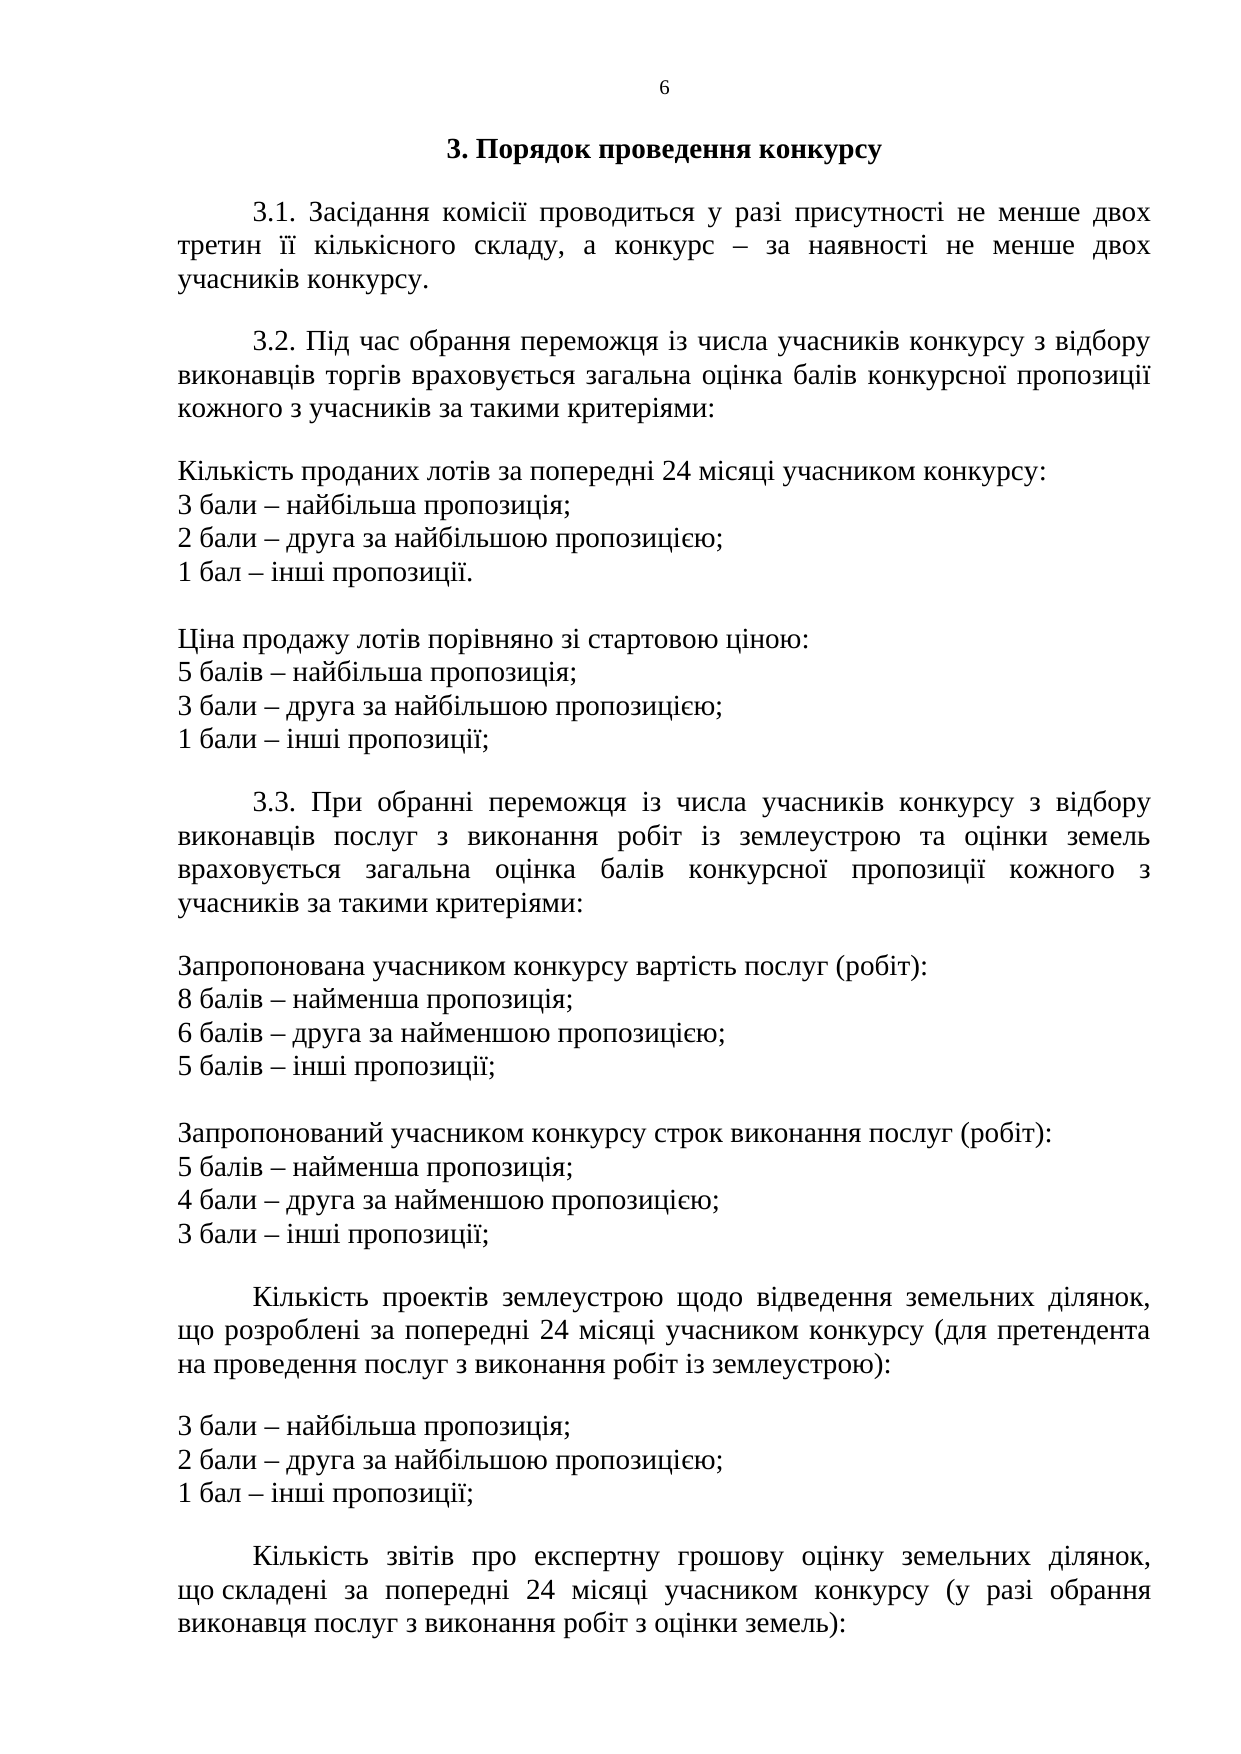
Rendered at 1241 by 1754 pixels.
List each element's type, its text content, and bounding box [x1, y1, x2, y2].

text 3 бали – друга за найбільшою пропозицією; [177, 688, 1152, 722]
text 1 бал – інші пропозиції. [177, 554, 1152, 587]
text 3 бали – найбільша пропозиція; [177, 1408, 1152, 1442]
text 3.3. При обранні переможця із числа учасників конкурсу з відбору виконавців послуг з виконання робіт із землеустрою та оцінки земель враховується загальна оцінка балів конкурсної пропозиції кожного з учасників за такими критеріями: [177, 784, 1152, 918]
text Кількість проектів землеустрою щодо відведення земельних ділянок, що розроблені за попередні 24 місяці учасником конкурсу (для претендента на проведення послуг з виконання робіт із землеустрою): [177, 1279, 1152, 1379]
text 6 балів – друга за найменшою пропозицією; [177, 1015, 1152, 1048]
text Кількість проданих лотів за попередні 24 місяці учасником конкурсу: [177, 453, 1152, 487]
text 2 бали – друга за найбільшою пропозицією; [177, 1442, 1152, 1476]
text Кількість звітів про експертну грошову оцінку земельних ділянок, що складені за попередні 24 місяці учасником конкурсу (у разі обрання виконавця послуг з виконання робіт з оцінки земель): [177, 1538, 1152, 1639]
text 8 балів – найменша пропозиція; [177, 981, 1152, 1015]
text Ціна продажу лотів порівняно зі стартовою ціною: [177, 621, 1152, 654]
text 5 балів – найменша пропозиція; [177, 1149, 1152, 1182]
text 5 балів – інші пропозиції; [177, 1048, 1152, 1082]
text Запропонований учасником конкурсу строк виконання послуг (робіт): [177, 1115, 1152, 1149]
text 3 бали – найбільша пропозиція; [177, 487, 1152, 520]
text 5 балів – найбільша пропозиція; [177, 654, 1152, 688]
text 4 бали – друга за найменшою пропозицією; [177, 1182, 1152, 1216]
text 1 бал – інші пропозиції; [177, 1476, 1152, 1509]
text 1 бали – інші пропозиції; [177, 722, 1152, 755]
text 3 бали – інші пропозиції; [177, 1216, 1152, 1249]
text 3.1. Засідання комісії проводиться у разі присутності не менше двох третин її кількісного складу, а конкурс – за наявності не менше двох учасників конкурсу. [177, 194, 1152, 294]
text Запропонована учасником конкурсу вартість послуг (робіт): [177, 948, 1152, 981]
text 3. Порядок проведення конкурсу [177, 131, 1152, 164]
text 3.2. Під час обрання переможця із числа учасників конкурсу з відбору виконавців торгів враховується загальна оцінка балів конкурсної пропозиції кожного з учасників за такими критеріями: [177, 323, 1152, 424]
text 2 бали – друга за найбільшою пропозицією; [177, 520, 1152, 554]
